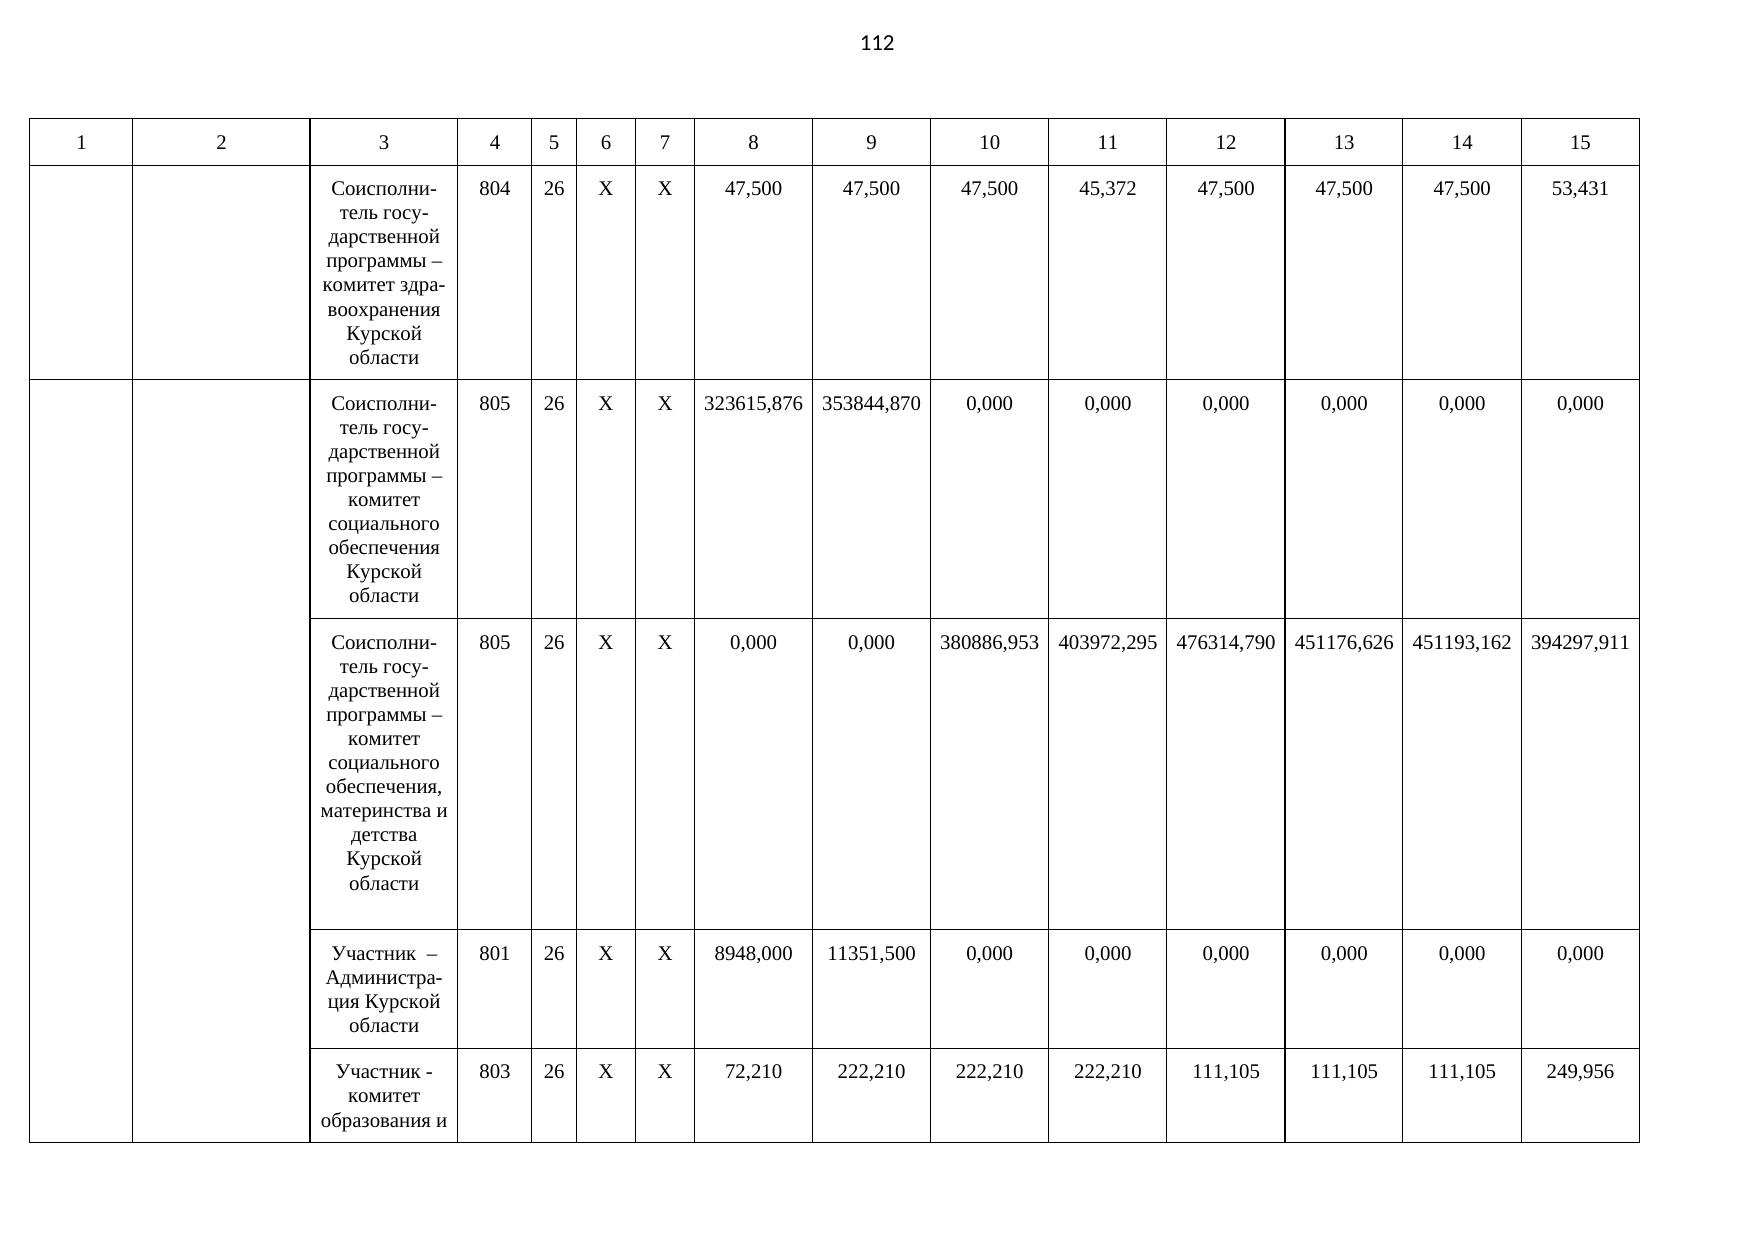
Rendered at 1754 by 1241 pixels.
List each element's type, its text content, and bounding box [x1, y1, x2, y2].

table_cell 47,500 [813, 166, 930, 379]
table_cell 111,105 [1286, 1049, 1402, 1142]
table_cell 0,000 [1049, 380, 1166, 618]
table_cell 0,000 [1403, 930, 1521, 1048]
table_cell 0,000 [1522, 930, 1639, 1048]
table_cell 47,500 [931, 166, 1048, 379]
table_cell 0,000 [1167, 380, 1284, 618]
table_cell 45,372 [1049, 166, 1166, 379]
table_header 8 [695, 119, 812, 164]
table_cell 323615,876 [695, 380, 812, 618]
table_header 11 [1049, 119, 1166, 164]
table_cell 0,000 [931, 380, 1048, 618]
table_cell 0,000 [1522, 380, 1639, 618]
table_cell [30, 380, 132, 1142]
table_cell 0,000 [931, 930, 1048, 1048]
table_cell 222,210 [1049, 1049, 1166, 1142]
table_cell 111,105 [1167, 1049, 1284, 1142]
table_cell 26 [532, 166, 576, 379]
table_cell 0,000 [813, 619, 930, 929]
table_header 1 [30, 119, 132, 164]
table_cell 47,500 [695, 166, 812, 379]
table_cell Соисполни-тель госу-дарственной программы – комитет социального обеспечения Курской области [311, 380, 457, 618]
table_cell 26 [532, 380, 576, 618]
table_cell Участник – Администра-ция Курской области [311, 930, 457, 1048]
table_cell 0,000 [1286, 930, 1402, 1048]
table_cell 249,956 [1522, 1049, 1639, 1142]
table_cell 394297,911 [1522, 619, 1639, 929]
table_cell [311, 1049, 457, 1142]
table_header 7 [636, 119, 694, 164]
table_cell 804 [458, 166, 531, 379]
table_cell 47,500 [1167, 166, 1284, 379]
table_header 13 [1286, 119, 1402, 164]
table_header 2 [133, 119, 309, 164]
table_header 6 [577, 119, 635, 164]
table_header 14 [1403, 119, 1521, 164]
table_cell 803 [458, 1049, 531, 1142]
table_cell 805 [458, 619, 531, 929]
table_cell 476314,790 [1167, 619, 1284, 929]
table_header 15 [1522, 119, 1639, 164]
table_cell 72,210 [695, 1049, 812, 1142]
table_cell 0,000 [1167, 930, 1284, 1048]
table_cell 47,500 [1403, 166, 1521, 379]
table_cell Соисполни-тель госу-дарственной программы – комитет социального обеспечения, материнства и детства Курской области [311, 619, 457, 929]
table_cell 0,000 [695, 619, 812, 929]
table_cell 0,000 [1403, 380, 1521, 618]
table_cell 222,210 [813, 1049, 930, 1142]
table_cell 26 [532, 619, 576, 929]
table_cell X [636, 1049, 694, 1142]
table_cell X [636, 619, 694, 929]
table_cell 26 [532, 930, 576, 1048]
table_header 3 [311, 119, 457, 164]
table_cell 805 [458, 380, 531, 618]
table_cell 8948,000 [695, 930, 812, 1048]
table_cell 451193,162 [1403, 619, 1521, 929]
table_header 4 [458, 119, 531, 164]
table_header 10 [931, 119, 1048, 164]
table_cell Соисполни-тель госу-дарственной программы – комитет здра- воохранения Курской области [311, 166, 457, 379]
table_cell 47,500 [1286, 166, 1402, 379]
table_cell X [577, 380, 635, 618]
table_header 12 [1167, 119, 1284, 164]
table_cell X [636, 380, 694, 618]
table_cell X [577, 166, 635, 379]
table_cell X [636, 930, 694, 1048]
table_cell 451176,626 [1286, 619, 1402, 929]
table_header 5 [532, 119, 576, 164]
table_cell 11351,500 [813, 930, 930, 1048]
table_cell 353844,870 [813, 380, 930, 618]
table_cell 380886,953 [931, 619, 1048, 929]
table_cell X [577, 619, 635, 929]
table_cell 0,000 [1049, 930, 1166, 1048]
table_cell 53,431 [1522, 166, 1639, 379]
table_cell X [636, 166, 694, 379]
table_cell 0,000 [1286, 380, 1402, 618]
table_cell X [577, 930, 635, 1048]
table_cell 111,105 [1403, 1049, 1521, 1142]
table_cell X [577, 1049, 635, 1142]
table_header 9 [813, 119, 930, 164]
table_cell 222,210 [931, 1049, 1048, 1142]
table_cell [133, 380, 309, 1142]
table_cell 801 [458, 930, 531, 1048]
table_cell 403972,295 [1049, 619, 1166, 929]
table_cell 26 [532, 1049, 576, 1142]
